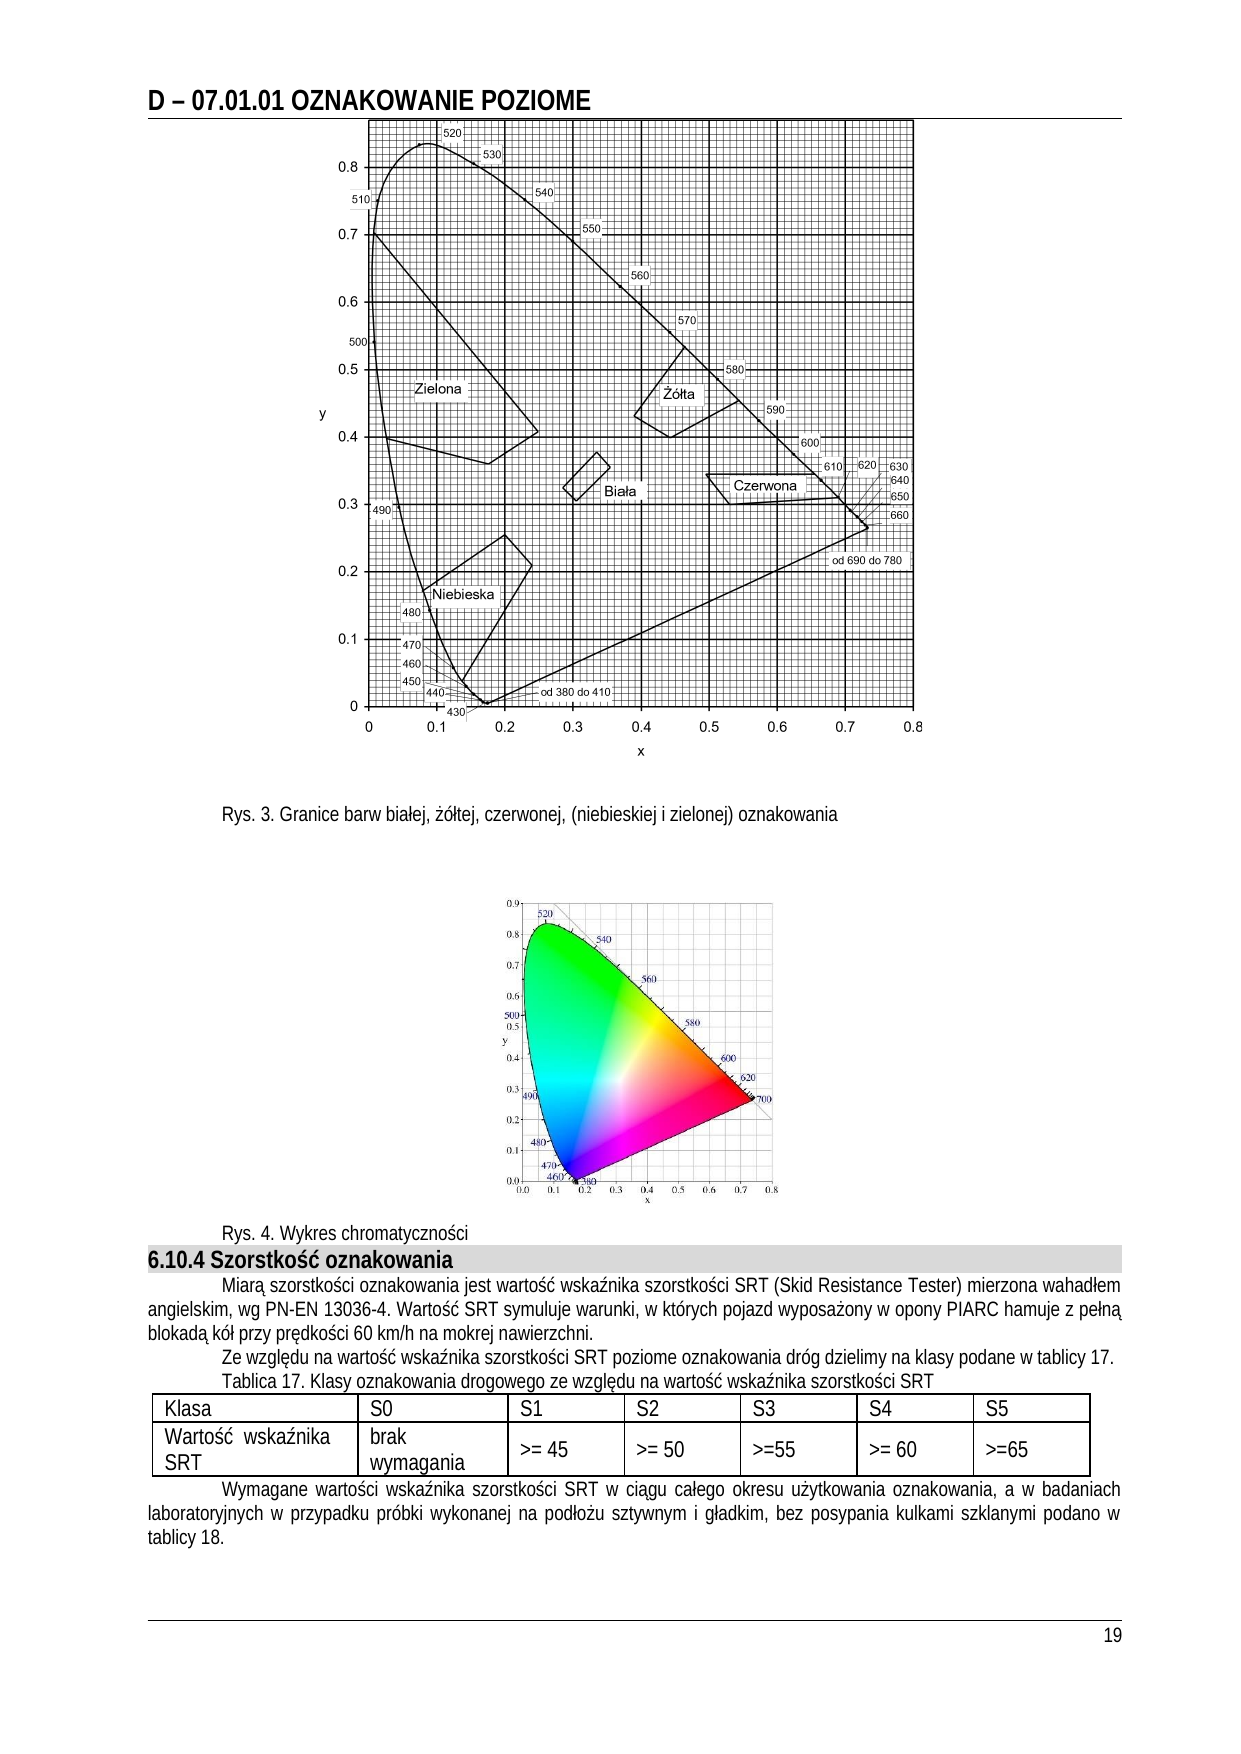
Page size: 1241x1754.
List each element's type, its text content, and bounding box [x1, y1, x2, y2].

table_cell >= 45 [509, 1423, 624, 1475]
table_header S5 [974, 1395, 1089, 1421]
text Miarą szorstkości oznakowania jest wartość wskaźnika szorstkości SRT (Skid Resistance Tester) mierzona wahadłem angielskim, wg PN-EN 13036-4. Wartość SRT symuluje warunki, w których pojazd wyposażony w opony PIARC hamuje z pełną blokadą kół przy prędkości 60 km/h na mokrej nawierzchni. [148, 1273, 1122, 1345]
table_header S4 [858, 1395, 973, 1421]
table_cell >=65 [974, 1423, 1089, 1475]
table_cell >= 60 [858, 1423, 973, 1475]
picture [318, 119, 923, 756]
table_header Klasa [153, 1395, 357, 1421]
table_header S0 [359, 1395, 507, 1421]
table_header S2 [625, 1395, 740, 1421]
text Rys. 4. Wykres chromatyczności [148, 1221, 1122, 1245]
subtitle 6.10.4 Szorstkość oznakowania [148, 1245, 1122, 1273]
text Wymagane wartości wskaźnika szorstkości SRT w ciągu całego okresu użytkowania oznakowania, a w badaniach laboratoryjnych w przypadku próbki wykonanej na podłożu sztywnym i gładkim, bez posypania kulkami szklanymi podano w tablicy 18. [148, 1477, 1122, 1549]
picture [494, 892, 783, 1208]
text Ze względu na wartość wskaźnika szorstkości SRT poziome oznakowania dróg dzielimy na klasy podane w tablicy 17. [148, 1345, 1122, 1369]
table_header S3 [741, 1395, 856, 1421]
table_cell >= 50 [625, 1423, 740, 1475]
table_header S1 [509, 1395, 624, 1421]
table_cell >=55 [741, 1423, 856, 1475]
table_cell brak wymagania [359, 1423, 507, 1475]
text Tablica 17. Klasy oznakowania drogowego ze względu na wartość wskaźnika szorstkości SRT [148, 1369, 1122, 1393]
table_cell Wartość wskaźnika SRT [153, 1423, 357, 1475]
text Rys. 3. Granice barw białej, żółtej, czerwonej, (niebieskiej i zielonej) oznakowania [148, 802, 1122, 826]
